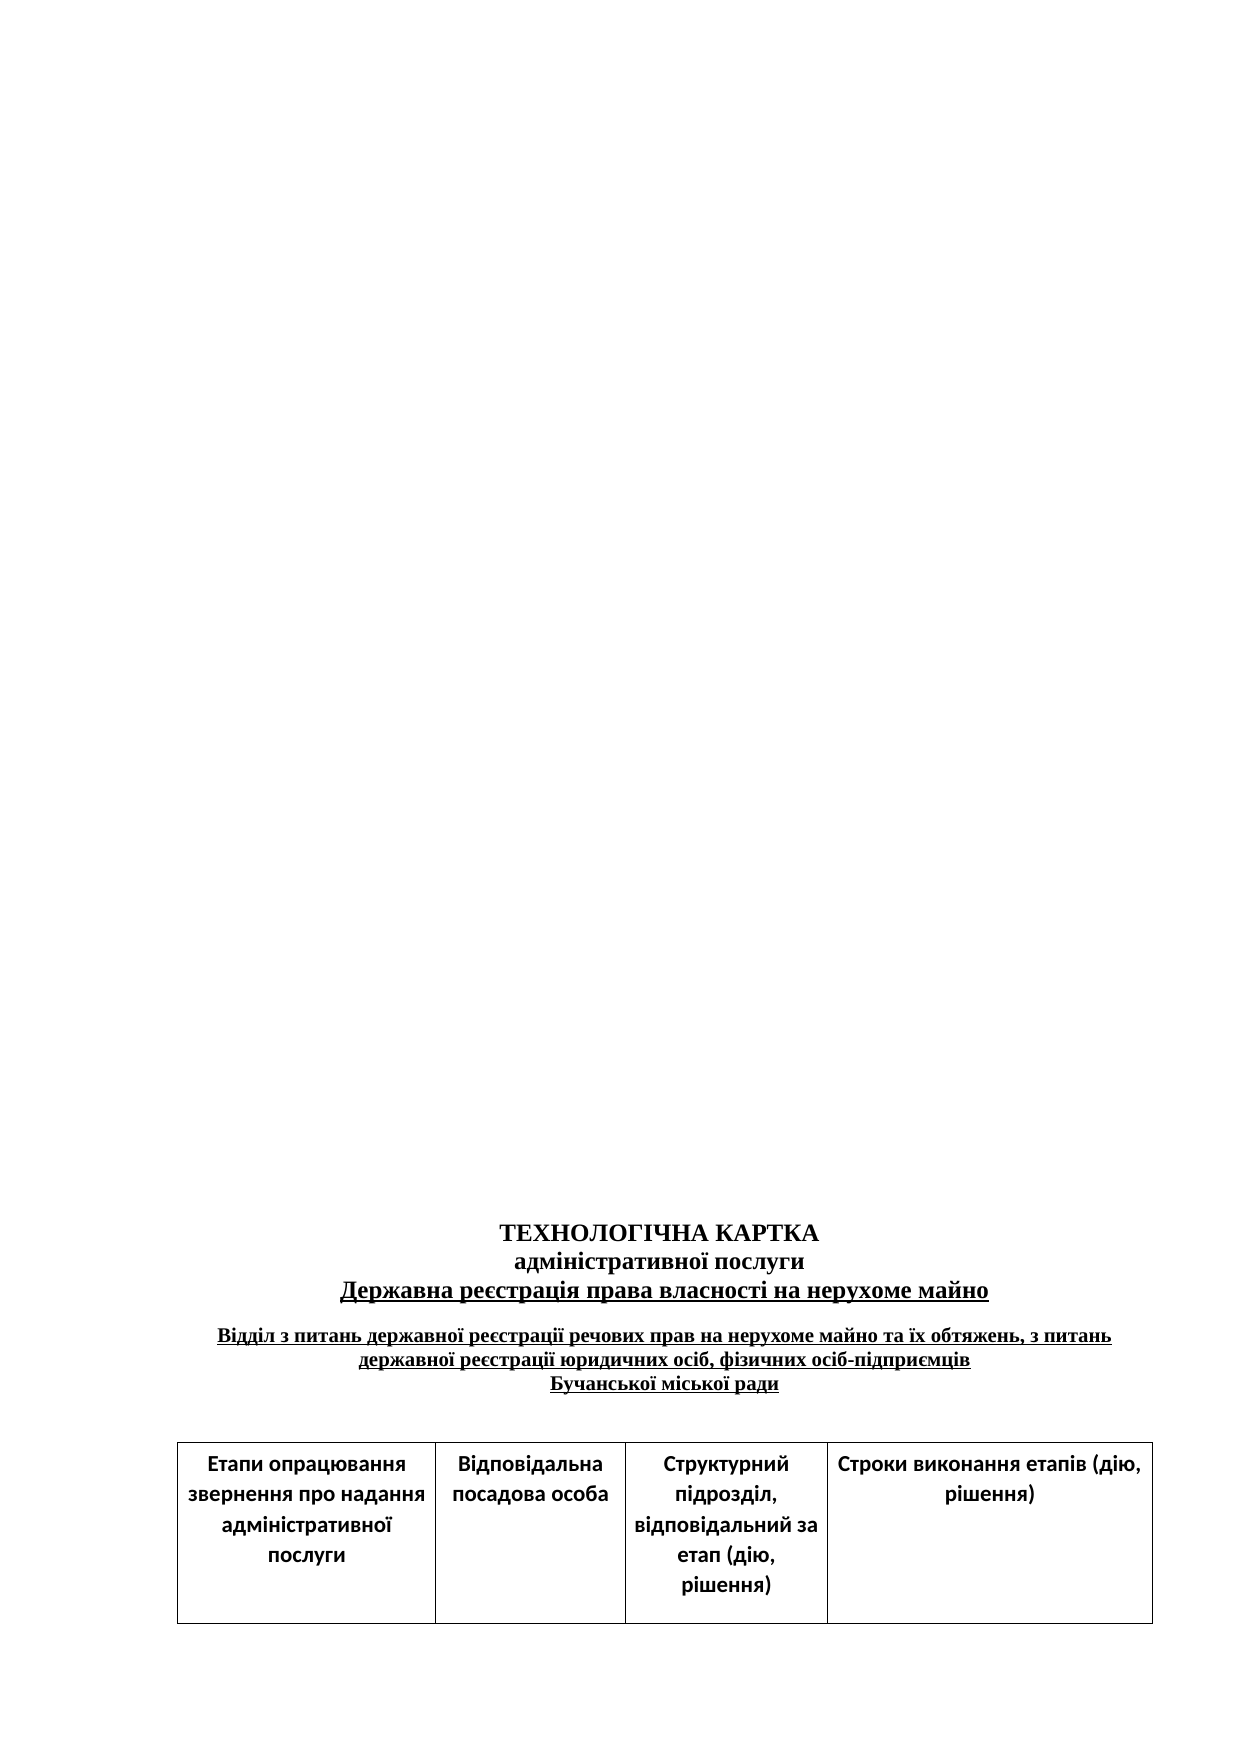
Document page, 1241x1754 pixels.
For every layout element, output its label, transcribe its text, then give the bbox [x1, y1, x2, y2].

table_header Строки виконання етапів (дію, рішення) [828, 1443, 1152, 1623]
text Бучанської міської ради [177, 1371, 1152, 1395]
text адміністративної послуги [354, 1246, 964, 1275]
text ТЕХНОЛОГІЧНА КАРТКА [354, 1218, 964, 1246]
table_header Структурний підрозділ, відповідальний за етап (дію, рішення) [626, 1443, 827, 1623]
table_header Етапи опрацювання звернення про надання адміністративної послуги [178, 1443, 435, 1623]
text Державна реєстрація права власності на нерухоме майно [177, 1275, 1152, 1304]
table_header Відповідальна посадова особа [436, 1443, 625, 1623]
text Відділ з питань державної реєстрації речових прав на нерухоме майно та їх обтяжень, з питань державної реєстрації юридичних осіб, фізичних осіб-підприємців [177, 1323, 1152, 1371]
